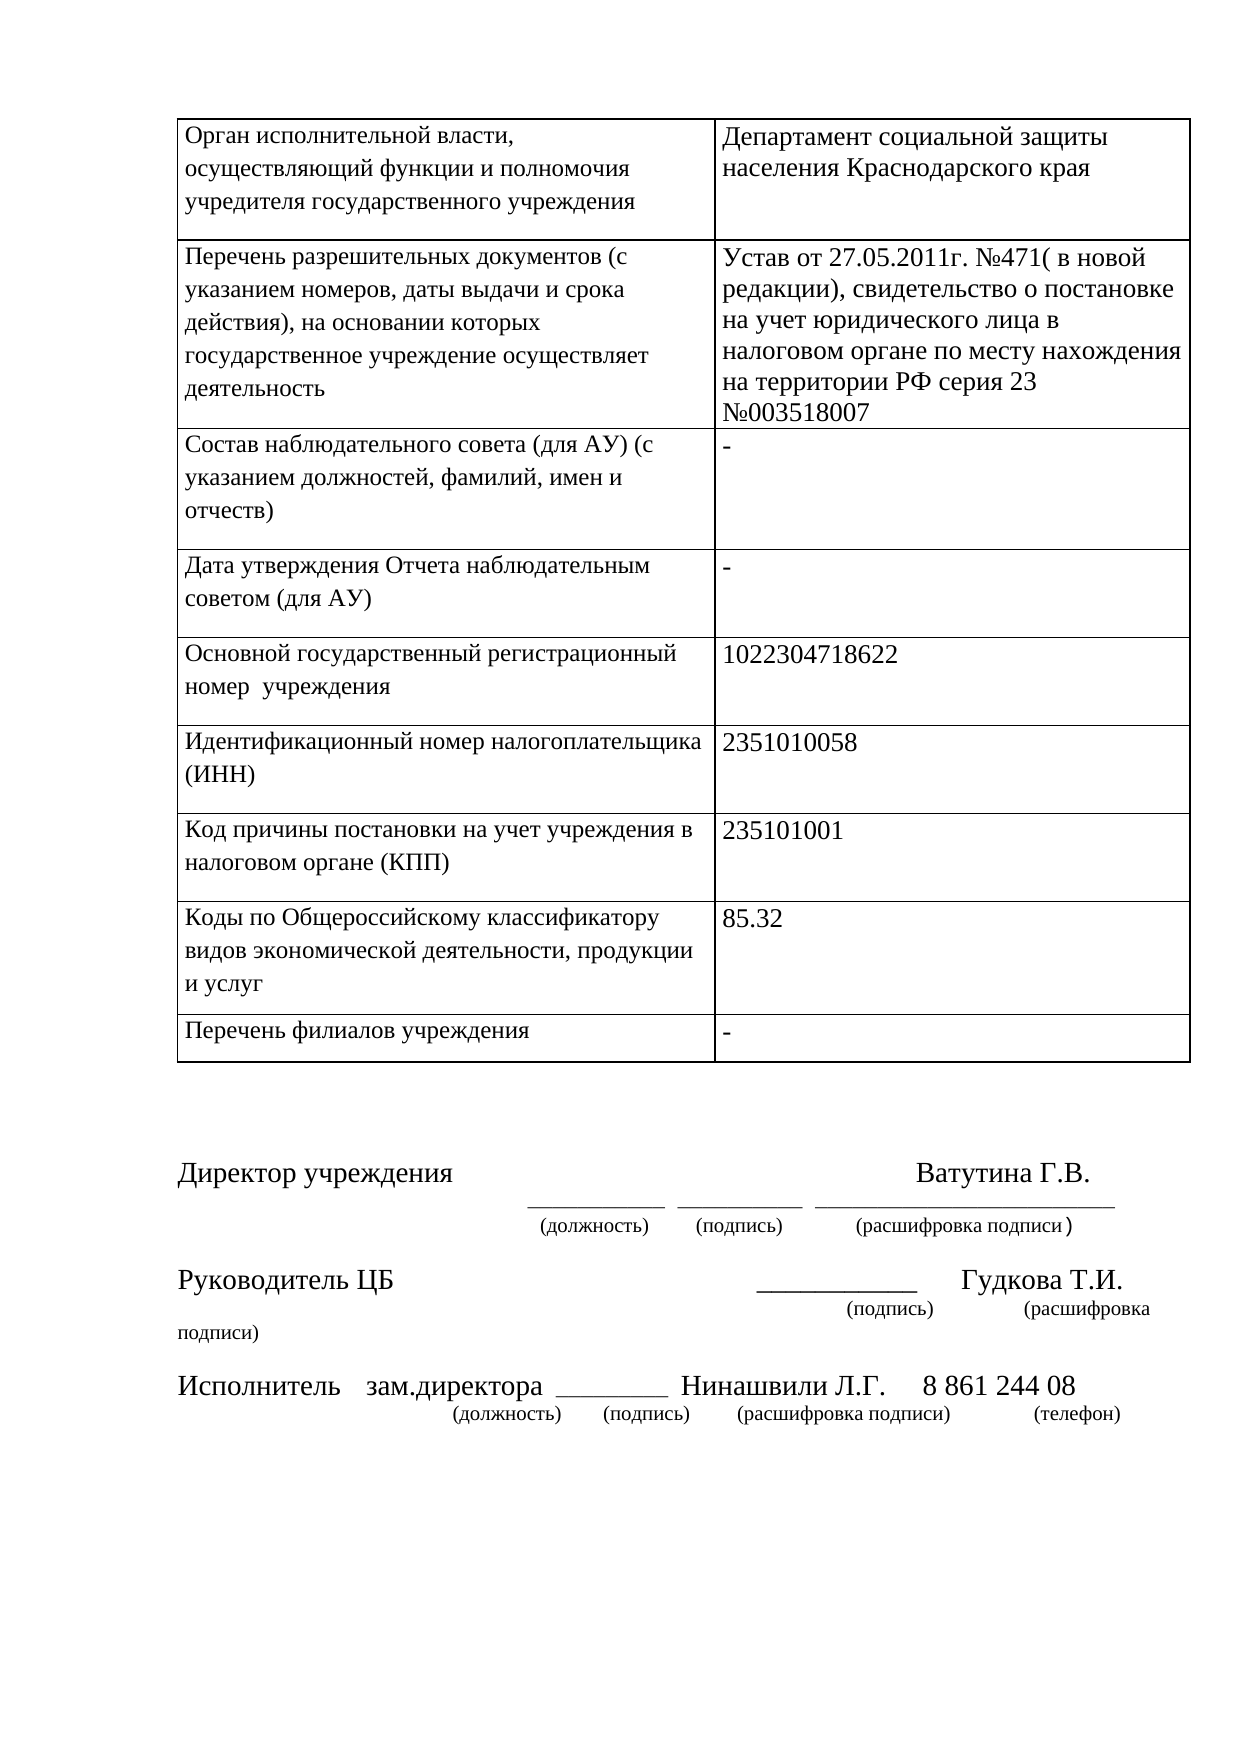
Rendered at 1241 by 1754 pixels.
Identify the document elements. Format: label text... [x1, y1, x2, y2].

table_cell - [716, 1015, 1189, 1061]
table_cell Перечень филиалов учреждения [178, 1015, 714, 1061]
table_cell Идентификационный номер налогоплательщика (ИНН) [178, 726, 714, 813]
table_cell Орган исполнительной власти, осуществляющий функции и полномочия учредителя государственного учреждения [178, 120, 714, 239]
table_cell Основной государственный регистрационный номер учреждения [178, 638, 714, 725]
table_cell 235101001 [716, 814, 1189, 901]
table_cell Коды по Общероссийскому классификатору видов экономической деятельности, продукции и услуг [178, 902, 714, 1013]
table_cell Дата утверждения Отчета наблюдательным советом (для АУ) [178, 550, 714, 637]
text Руководитель ЦБ ___________ Гудкова Т.И. [177, 1262, 1152, 1296]
table_cell - [716, 550, 1189, 637]
text Директор учреждения Ватутина Г.В. [177, 1156, 1152, 1189]
table_cell Устав от 27.05.2011г. №471( в новой редакции), свидетельство о постановке на учет юридического лица в налоговом органе по месту нахождения на территории РФ серия 23 №003518007 [716, 241, 1189, 428]
table_cell 2351010058 [716, 726, 1189, 813]
table_cell Перечень разрешительных документов (с указанием номеров, даты выдачи и срока действия), на основании которых государственное учреждение осуществляет деятельность [178, 241, 714, 428]
text Исполнитель зам.директора _________ Нинашвили Л.Г. 8 861 244 08 [177, 1368, 1152, 1401]
table_cell 1022304718622 [716, 638, 1189, 725]
table_cell Департамент социальной защиты населения Краснодарского края [716, 120, 1189, 239]
text (должность) (подпись) (расшифровка подписи) (телефон) [177, 1401, 1152, 1425]
text (подпись) (расшифровка подписи) [177, 1296, 1152, 1344]
table_cell Состав наблюдательного совета (для АУ) (с указанием должностей, фамилий, имен и отчеств) [178, 429, 714, 549]
text (должность) (подпись) (расшифровка подписи) [177, 1213, 1152, 1238]
table_cell 85.32 [716, 902, 1189, 1013]
table_cell Код причины постановки на учет учреждения в налоговом органе (КПП) [178, 814, 714, 901]
table_cell - [716, 429, 1189, 549]
text ___________ __________ ________________________ [177, 1189, 1152, 1213]
